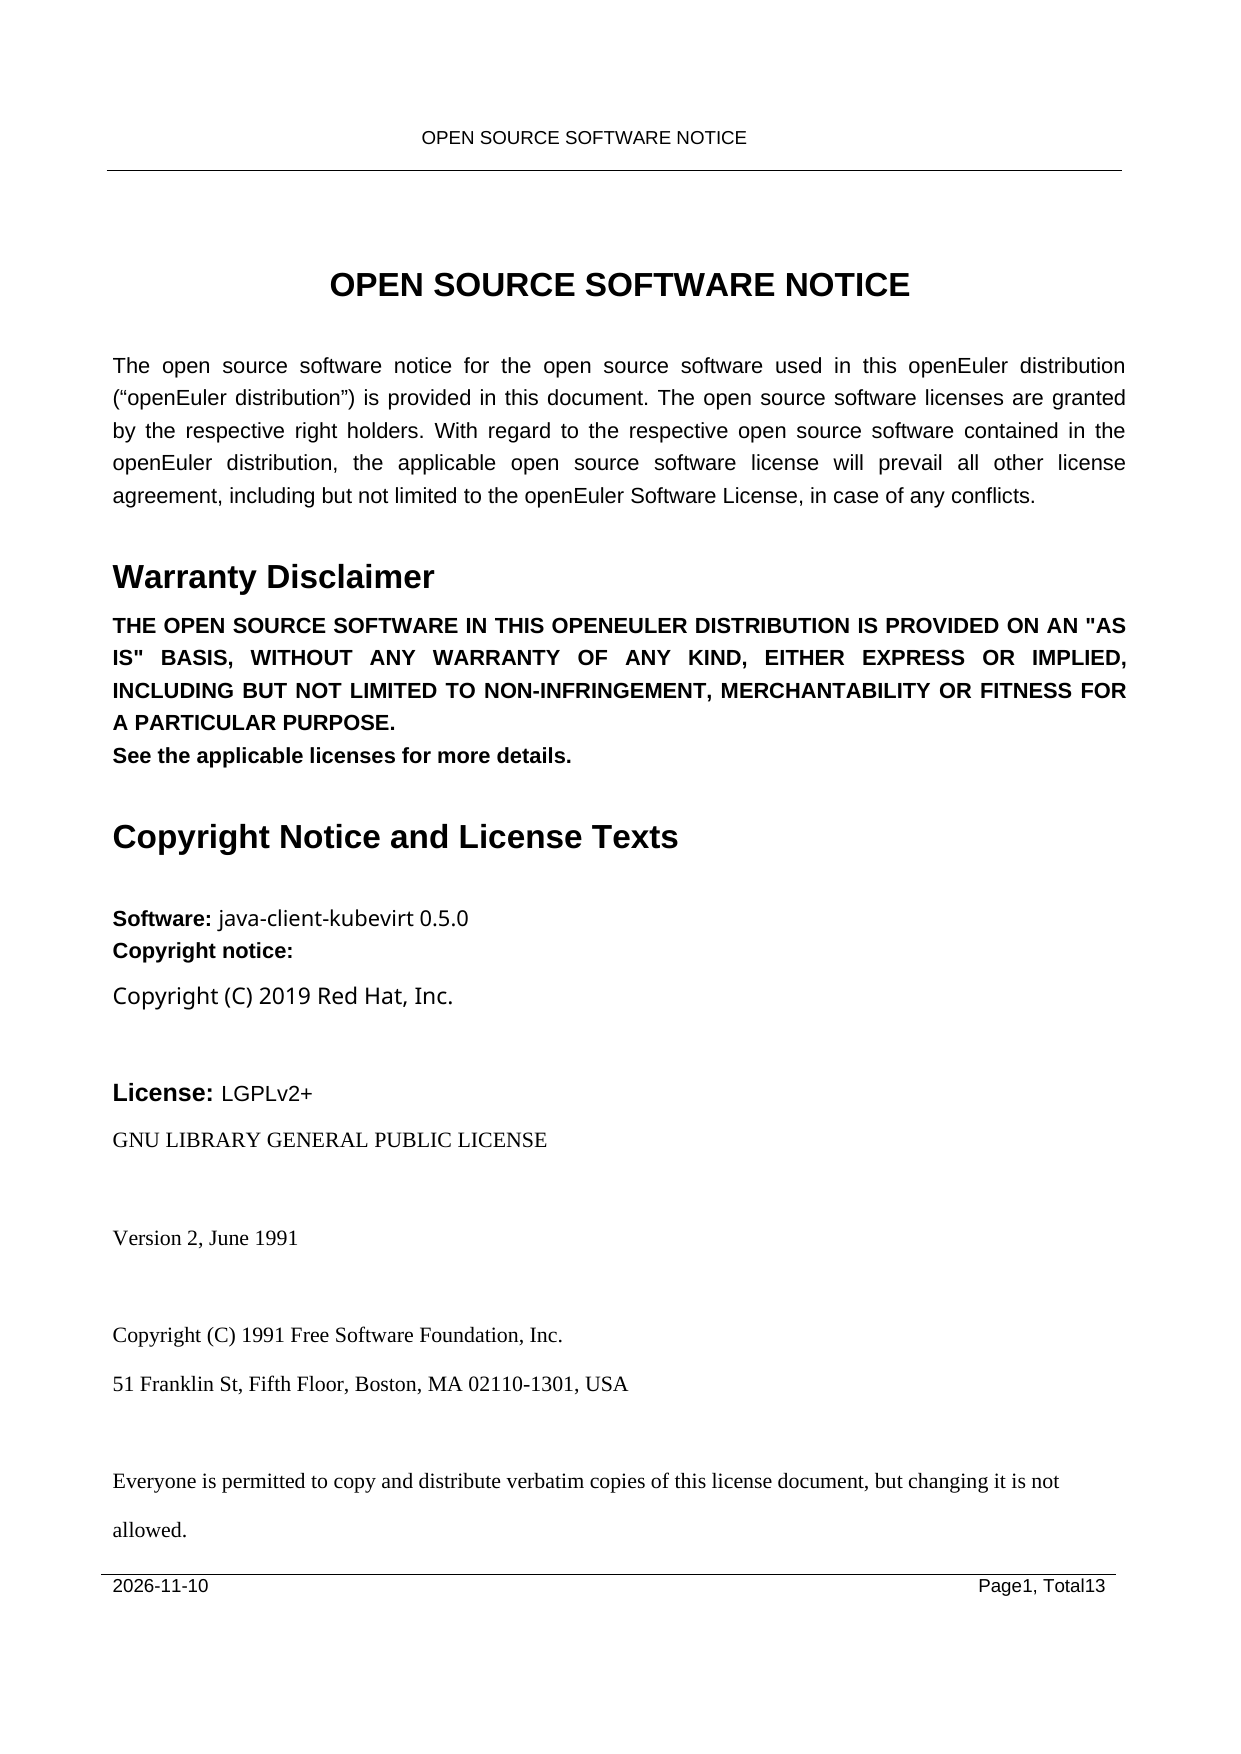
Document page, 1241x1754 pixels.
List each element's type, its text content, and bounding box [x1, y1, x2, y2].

text Warranty Disclaimer [112, 544, 1128, 609]
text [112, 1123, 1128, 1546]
text License: LGPLv2+ [112, 1077, 1128, 1109]
text Copyright notice: [112, 934, 1128, 966]
text Copyright (C) 2019 Red Hat, Inc. [112, 979, 1128, 1060]
text Copyright Notice and License Texts [112, 804, 1128, 869]
text OPEN SOURCE SOFTWARE NOTICE [112, 251, 1128, 316]
text The open source software notice for the open source software used in this openEuler distribution (“openEuler distribution”) is provided in this document. The open source software licenses are granted by the respective right holders. With regard to the respective open source software contained in the openEuler distribution, the applicable open source software license will prevail all other license agreement, including but not limited to the openEuler Software License, in case of any conflicts. [112, 349, 1128, 511]
text THE OPEN SOURCE SOFTWARE IN THIS OPENEULER DISTRIBUTION IS PROVIDED ON AN "AS IS" BASIS, WITHOUT ANY WARRANTY OF ANY KIND, EITHER EXPRESS OR IMPLIED, INCLUDING BUT NOT LIMITED TO NON-INFRINGEMENT, MERCHANTABILITY OR FITNESS FOR A PARTICULAR PURPOSE. See the applicable licenses for more details. [112, 609, 1128, 771]
text Software: java-client-kubevirt 0.5.0 [112, 901, 1128, 934]
